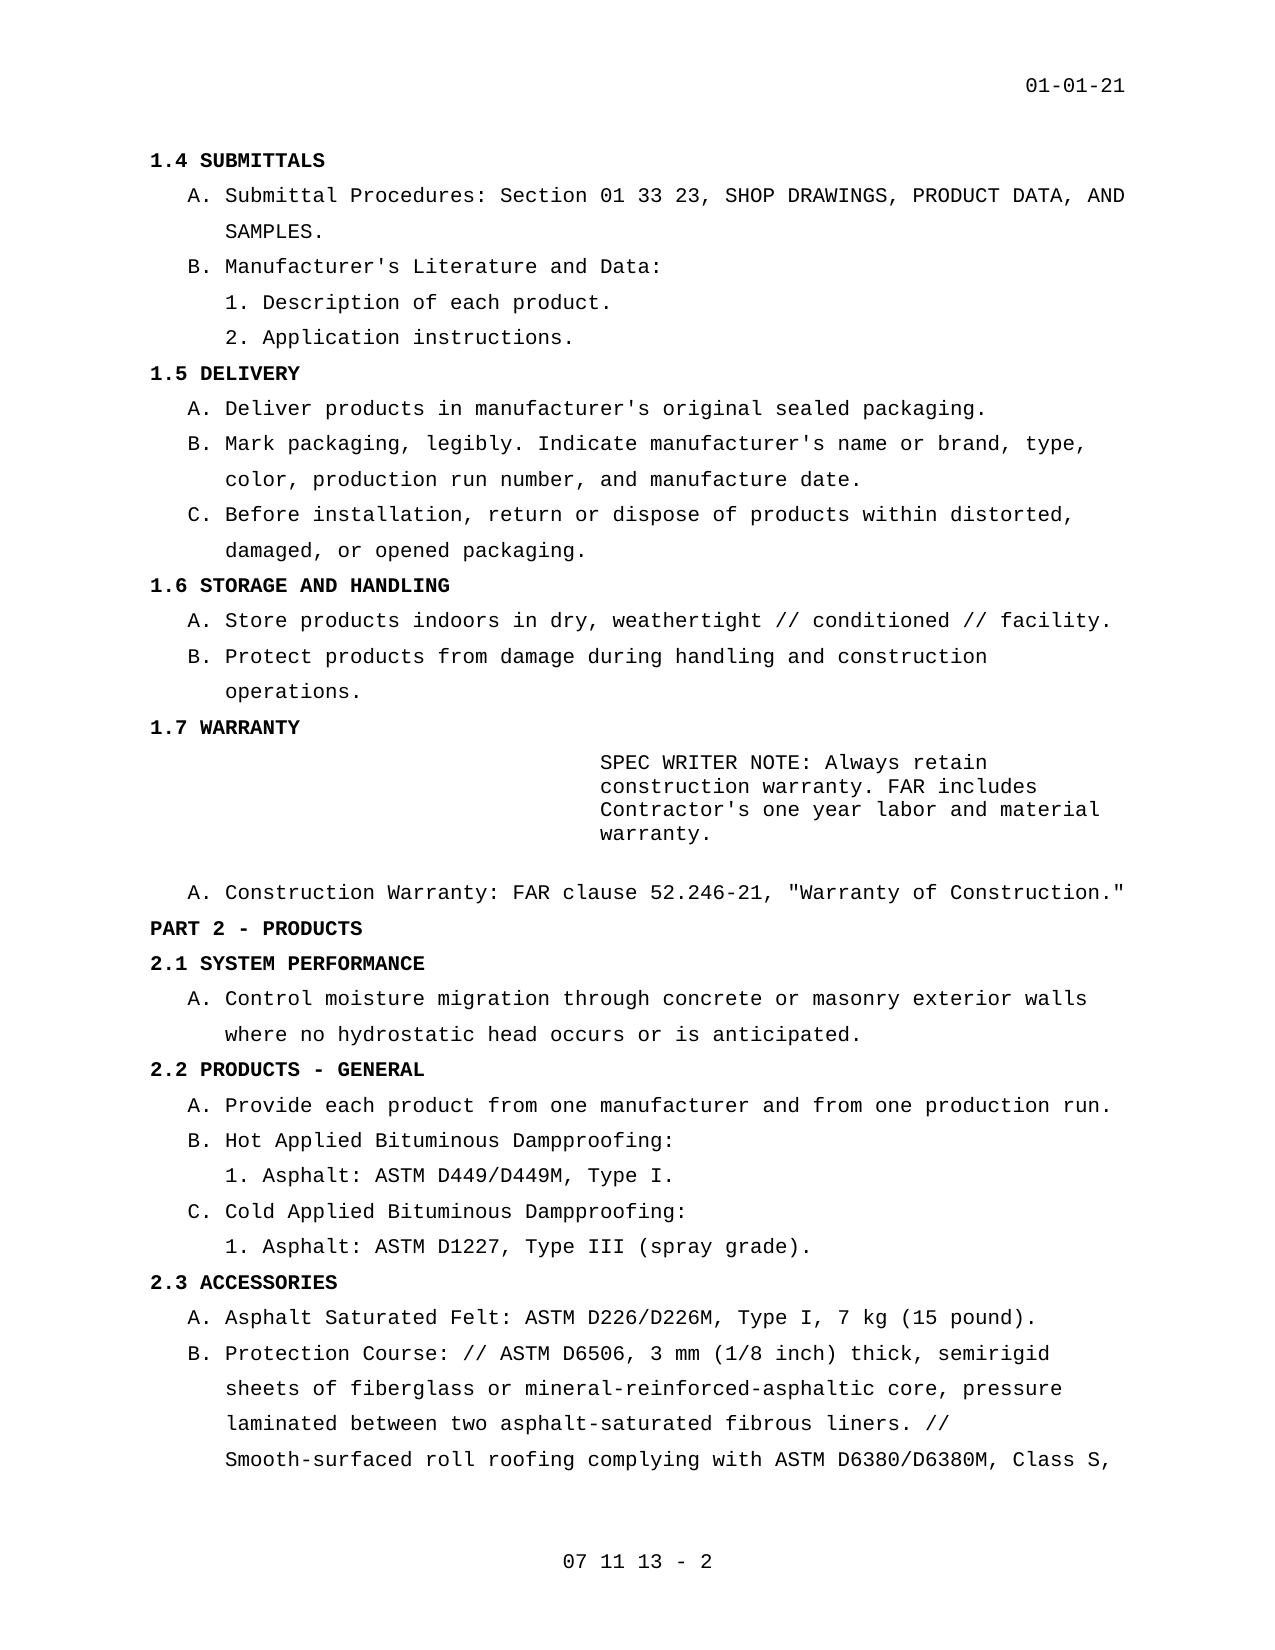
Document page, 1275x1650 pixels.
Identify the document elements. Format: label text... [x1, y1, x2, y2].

text STORAGE AND HANDLING [150, 575, 1125, 599]
text Hot Applied Bituminous Dampproofing: [187, 1130, 1125, 1154]
text Cold Applied Bituminous Dampproofing: [187, 1201, 1125, 1224]
text PRODUCTS [150, 917, 1125, 941]
text Asphalt: ASTM D449/D449M, Type I. [225, 1165, 1125, 1189]
text SPEC WRITER NOTE: Always retain construction warranty. FAR includes Contractor's one year labor and material warranty. [600, 752, 1125, 847]
text Protect products from damage during handling and construction operations. [187, 646, 1125, 705]
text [187, 1342, 1125, 1472]
text PRODUCTS - GENERAL [150, 1059, 1125, 1083]
text Store products indoors in dry, weathertight // conditioned // facility. [187, 610, 1125, 634]
text SUBMITTALS [150, 150, 1125, 174]
text Provide each product from one manufacturer and from one production run. [187, 1094, 1125, 1118]
text DELIVERY [150, 362, 1125, 386]
text Control moisture migration through concrete or masonry exterior walls where no hydrostatic head occurs or is anticipated. [187, 988, 1125, 1047]
text ACCESSORIES [150, 1272, 1125, 1295]
text Asphalt: ASTM D1227, Type III (spray grade). [225, 1236, 1125, 1260]
text WARRANTY [150, 717, 1125, 740]
text SYSTEM PERFORMANCE [150, 953, 1125, 977]
text Application instructions. [225, 327, 1125, 351]
text Mark packaging, legibly. Indicate manufacturer's name or brand, type, color, production run number, and manufacture date. [187, 433, 1125, 492]
text Before installation, return or dispose of products within distorted, damaged, or opened packaging. [187, 504, 1125, 563]
text Construction Warranty: FAR clause 52.246-21, "Warranty of Construction." [187, 882, 1125, 906]
text Asphalt Saturated Felt: ASTM D226/D226M, Type I, 7 kg (15 pound). [187, 1307, 1125, 1331]
text Description of each product. [225, 292, 1125, 315]
text Deliver products in manufacturer's original sealed packaging. [187, 398, 1125, 422]
text Submittal Procedures: Section 01 33 23, SHOP DRAWINGS, PRODUCT DATA, AND SAMPLES. [187, 185, 1125, 244]
text Manufacturer's Literature and Data: [187, 256, 1125, 280]
